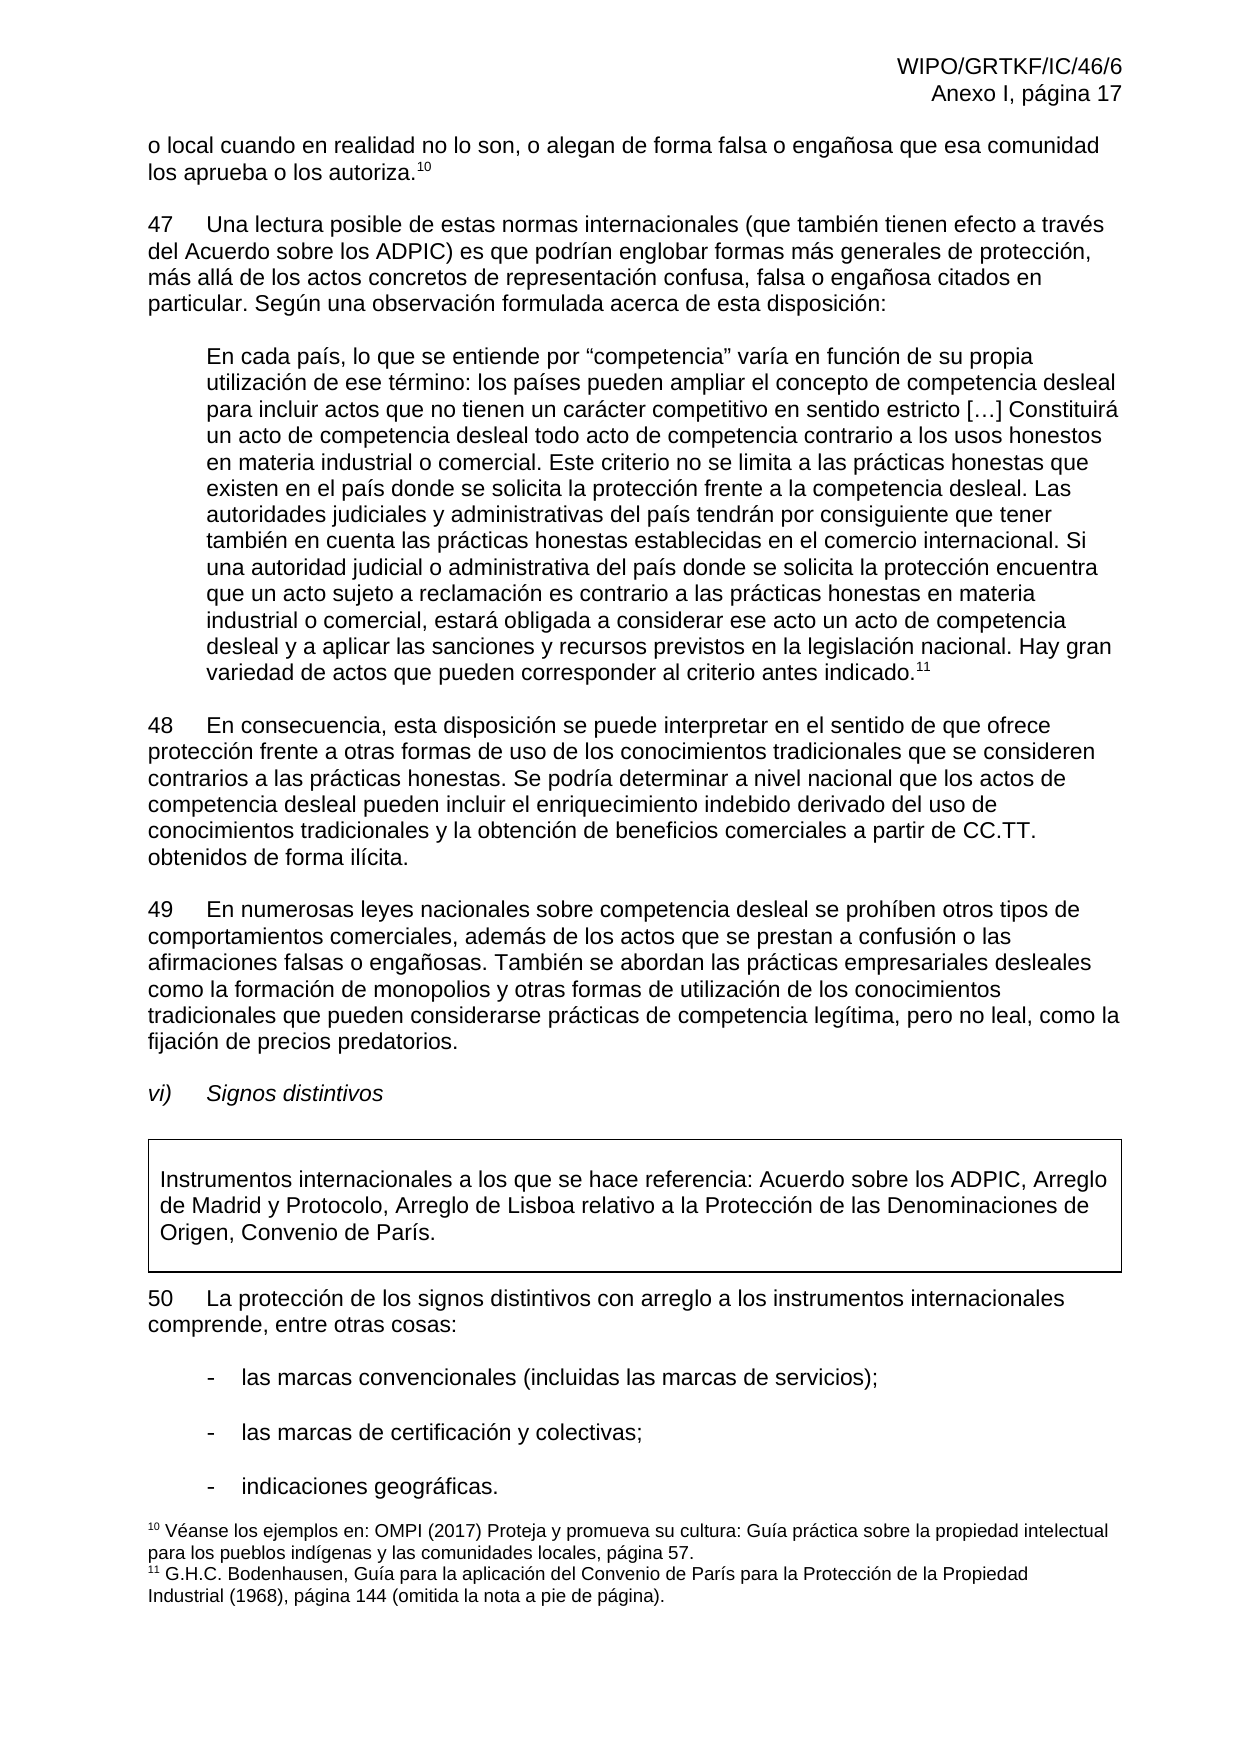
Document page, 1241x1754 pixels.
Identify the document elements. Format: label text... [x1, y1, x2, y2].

text Una lectura posible de estas normas internacionales (que también tienen efecto a través del Acuerdo sobre los ADPIC) es que podrían englobar formas más generales de protección, más allá de los actos concretos de representación confusa, falsa o engañosa citados en particular. Según una observación formulada acerca de esta disposición: [148, 211, 1122, 317]
list las marcas de certificación y colectivas; [204, 1419, 1122, 1447]
list indicaciones geográficas. [204, 1473, 1122, 1502]
list las marcas convencionales (incluidas las marcas de servicios); [204, 1364, 1122, 1392]
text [148, 132, 1122, 185]
subtitle vi) Signos distintivos [148, 1079, 1122, 1106]
text En cada país, lo que se entiende por “competencia” varía en función de su propia utilización de ese término: los países pueden ampliar el concepto de competencia desleal para incluir actos que no tienen un carácter competitivo en sentido estricto […] Constituirá un acto de competencia desleal todo acto de competencia contrario a los usos honestos en materia industrial o comercial. Este criterio no se limita a las prácticas honestas que existen en el país donde se solicita la protección frente a la competencia desleal. Las autoridades judiciales y administrativas del país tendrán por consiguiente que tener también en cuenta las prácticas honestas establecidas en el comercio internacional. Si una autoridad judicial o administrativa del país donde se solicita la protección encuentra que un acto sujeto a reclamación es contrario a las prácticas honestas en materia industrial o comercial, estará obligada a considerar ese acto un acto de competencia desleal y a aplicar las sanciones y recursos previstos en la legislación nacional. Hay gran variedad de actos que pueden corresponder al criterio antes indicado. [206, 343, 1122, 686]
text En consecuencia, esta disposición se puede interpretar en el sentido de que ofrece protección frente a otras formas de uso de los conocimientos tradicionales que se consideren contrarios a las prácticas honestas. Se podría determinar a nivel nacional que los actos de competencia desleal pueden incluir el enriquecimiento indebido derivado del uso de conocimientos tradicionales y la obtención de beneficios comerciales a partir de CC.TT. obtenidos de forma ilícita. [148, 712, 1122, 870]
table_header Instrumentos internacionales a los que se hace referencia: Acuerdo sobre los ADPIC, Arreglo de Madrid y Protocolo, Arreglo de Lisboa relativo a la Protección de las Denominaciones de Origen, Convenio de París. [149, 1140, 1121, 1271]
text En numerosas leyes nacionales sobre competencia desleal se prohíben otros tipos de comportamientos comerciales, además de los actos que se prestan a confusión o las afirmaciones falsas o engañosas. También se abordan las prácticas empresariales desleales como la formación de monopolios y otras formas de utilización de los conocimientos tradicionales que pueden considerarse prácticas de competencia legítima, pero no leal, como la fijación de precios predatorios. [148, 896, 1122, 1054]
text La protección de los signos distintivos con arreglo a los instrumentos internacionales comprende, entre otras cosas: [148, 1285, 1122, 1338]
